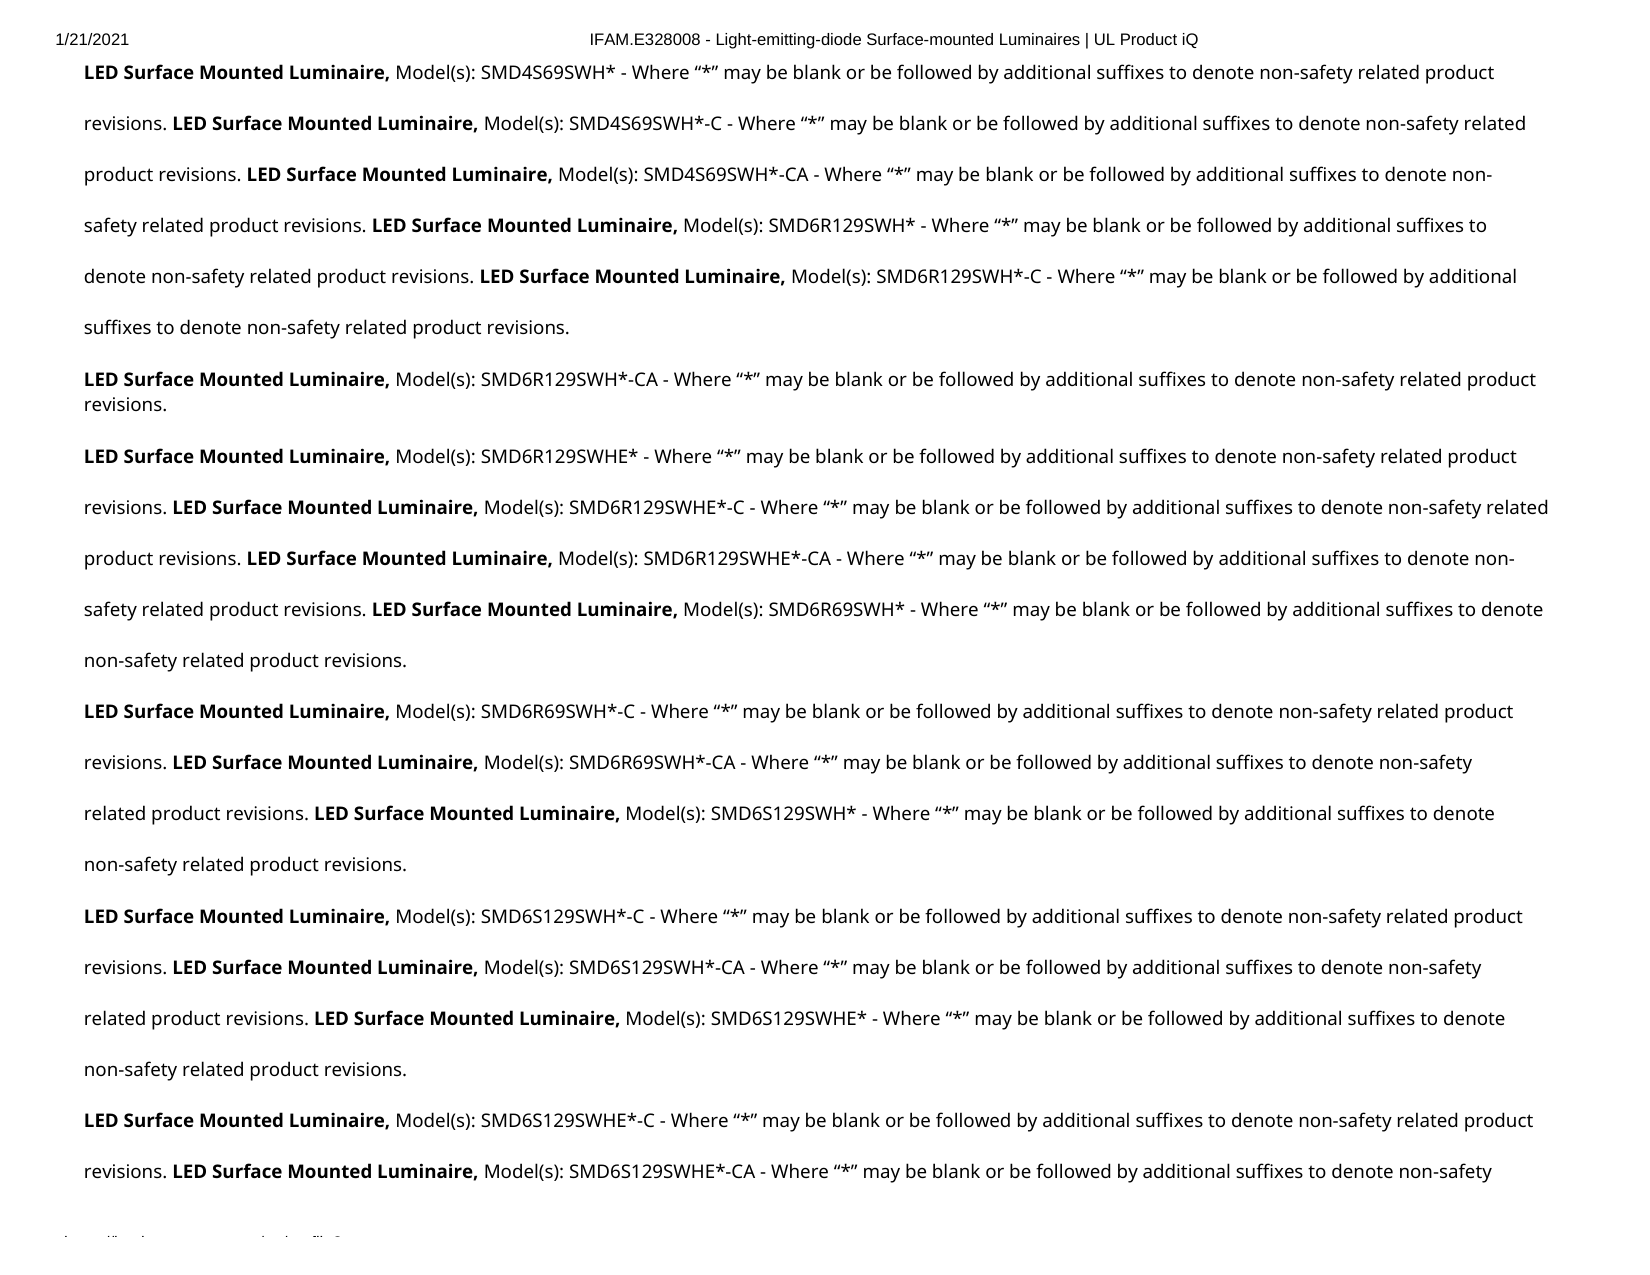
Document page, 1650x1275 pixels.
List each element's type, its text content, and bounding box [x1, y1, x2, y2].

text LED Surface Mounted Luminaire, Model(s): SMD6S129SWH*-C - Where “*” may be blank or be followed by additional suffixes to denote non-safety related product revisions. LED Surface Mounted Luminaire, Model(s): SMD6S129SWH*-CA - Where “*” may be blank or be followed by additional suffixes to denote non-safety related product revisions. LED Surface Mounted Luminaire, Model(s): SMD6S129SWHE* - Where “*” may be blank or be followed by additional suffixes to denote non-safety related product revisions. [84, 903, 1545, 1082]
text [84, 1108, 1554, 1184]
text LED Surface Mounted Luminaire, Model(s): SMD6R129SWHE* - Where “*” may be blank or be followed by additional suffixes to denote non-safety related product revisions. LED Surface Mounted Luminaire, Model(s): SMD6R129SWHE*-C - Where “*” may be blank or be followed by additional suffixes to denote non-safety related product revisions. LED Surface Mounted Luminaire, Model(s): SMD6R129SWHE*-CA - Where “*” may be blank or be followed by additional suffixes to denote non-safety related product revisions. LED Surface Mounted Luminaire, Model(s): SMD6R69SWH* - Where “*” may be blank or be followed by additional suffixes to denote non-safety related product revisions. [84, 443, 1556, 673]
text LED Surface Mounted Luminaire, Model(s): SMD6R129SWH*-CA - Where “*” may be blank or be followed by additional suffixes to denote non-safety related product revisions. [84, 366, 1587, 417]
text LED Surface Mounted Luminaire, Model(s): SMD4S69SWH* - Where “*” may be blank or be followed by additional suffixes to denote non-safety related product revisions. LED Surface Mounted Luminaire, Model(s): SMD4S69SWH*-C - Where “*” may be blank or be followed by additional suffixes to denote non-safety related product revisions. LED Surface Mounted Luminaire, Model(s): SMD4S69SWH*-CA - Where “*” may be blank or be followed by additional suffixes to denote non-safety related product revisions. LED Surface Mounted Luminaire, Model(s): SMD6R129SWH* - Where “*” may be blank or be followed by additional suffixes to denote non-safety related product revisions. LED Surface Mounted Luminaire, Model(s): SMD6R129SWH*-C - Where “*” may be blank or be followed by additional suffixes to denote non-safety related product revisions. [84, 59, 1535, 340]
text LED Surface Mounted Luminaire, Model(s): SMD6R69SWH*-C - Where “*” may be blank or be followed by additional suffixes to denote non-safety related product revisions. LED Surface Mounted Luminaire, Model(s): SMD6R69SWH*-CA - Where “*” may be blank or be followed by additional suffixes to denote non-safety related product revisions. LED Surface Mounted Luminaire, Model(s): SMD6S129SWH* - Where “*” may be blank or be followed by additional suffixes to denote non-safety related product revisions. [84, 698, 1536, 877]
